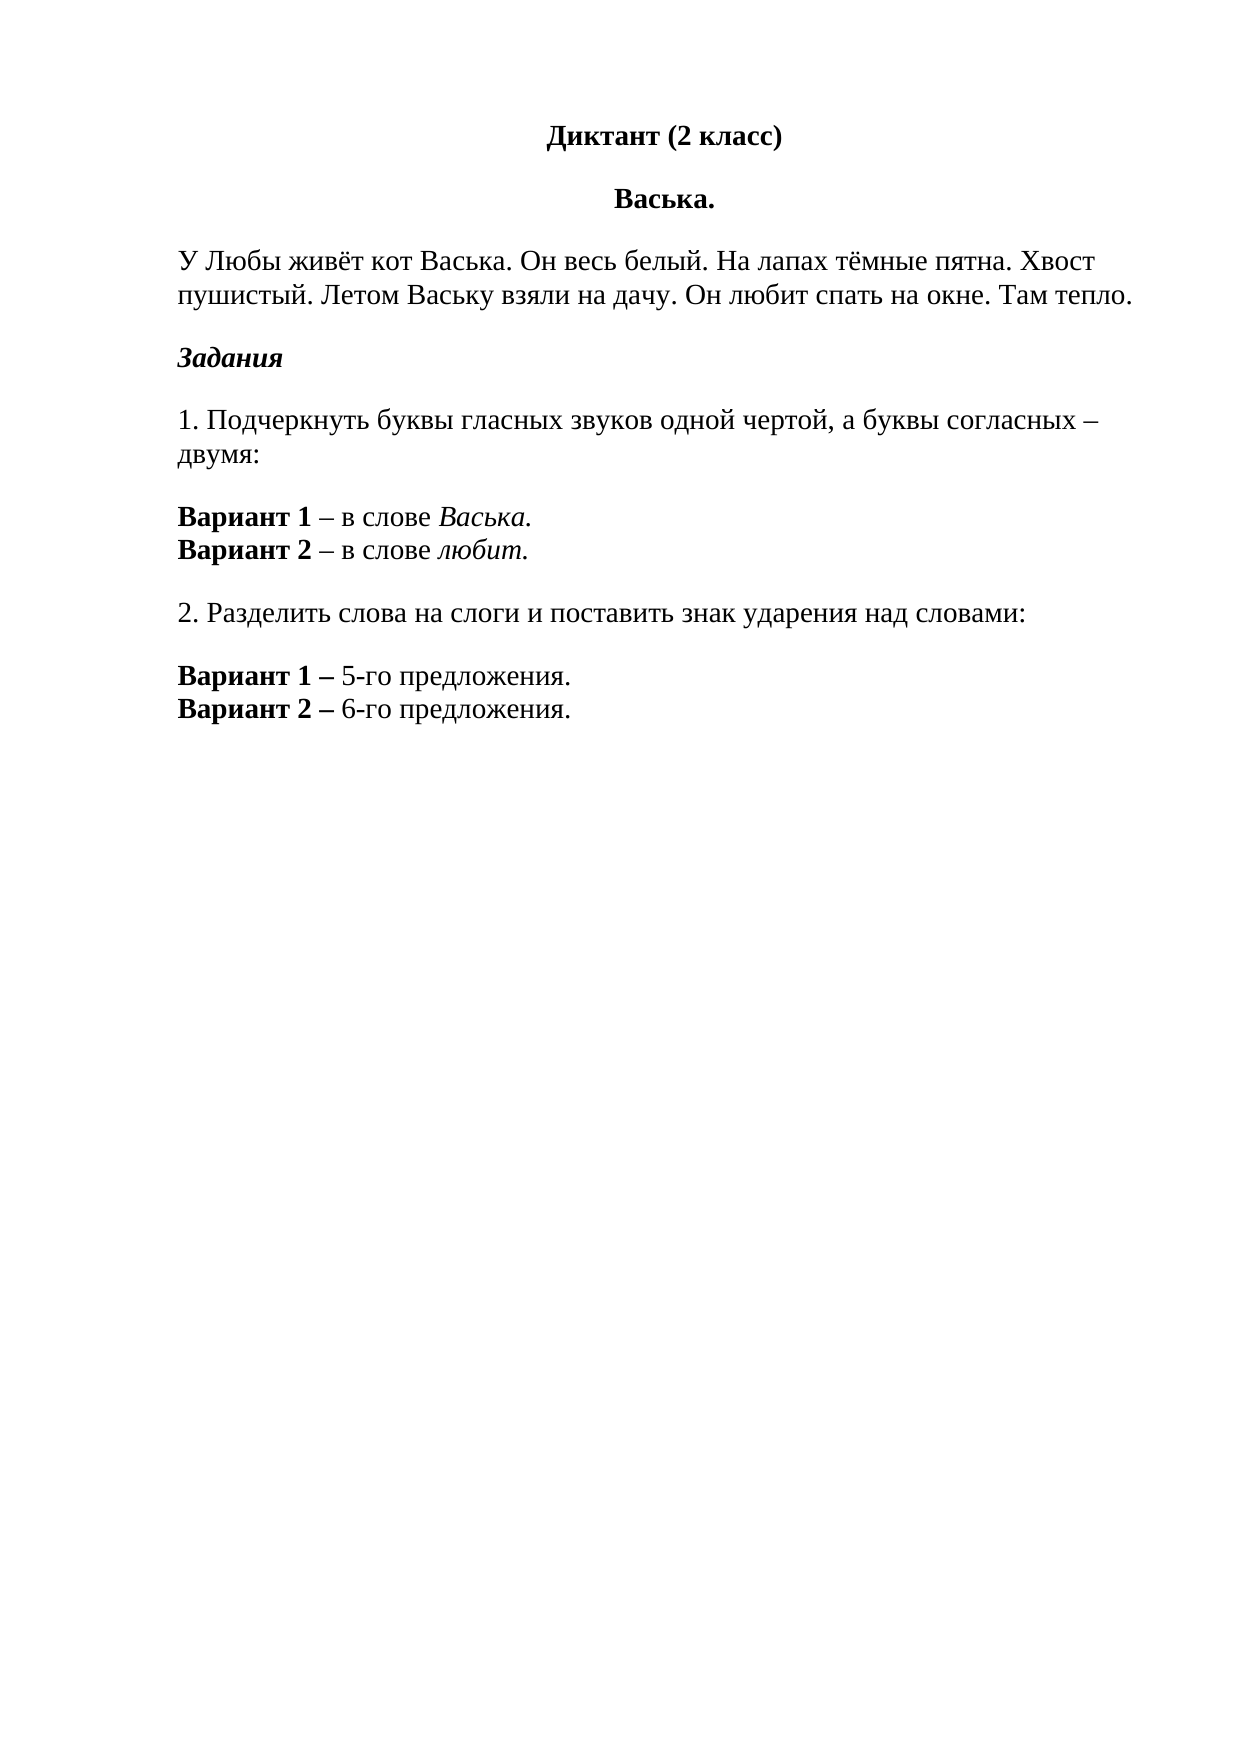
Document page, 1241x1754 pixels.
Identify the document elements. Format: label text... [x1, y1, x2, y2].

text Васька. [177, 181, 1152, 214]
text Задания [177, 340, 1152, 373]
text У Любы живёт кот Васька. Он весь белый. На лапах тёмные пятна. Хвост пушистый. Летом Ваську взяли на дачу. Он любит спать на окне. Там тепло. [177, 243, 1152, 311]
text 1. Подчеркнуть буквы гласных звуков одной чертой, а буквы согласных – двумя: [177, 402, 1152, 469]
text Вариант 1 – 5-го предложения. Вариант 2 – 6-го предложения. [177, 658, 1152, 725]
text Вариант 1 – в слове Васька. Вариант 2 – в слове любит. [177, 499, 1152, 566]
text Диктант (2 класс) [177, 118, 1152, 152]
text 2. Разделить слова на слоги и поставить знак ударения над словами: [177, 595, 1152, 628]
